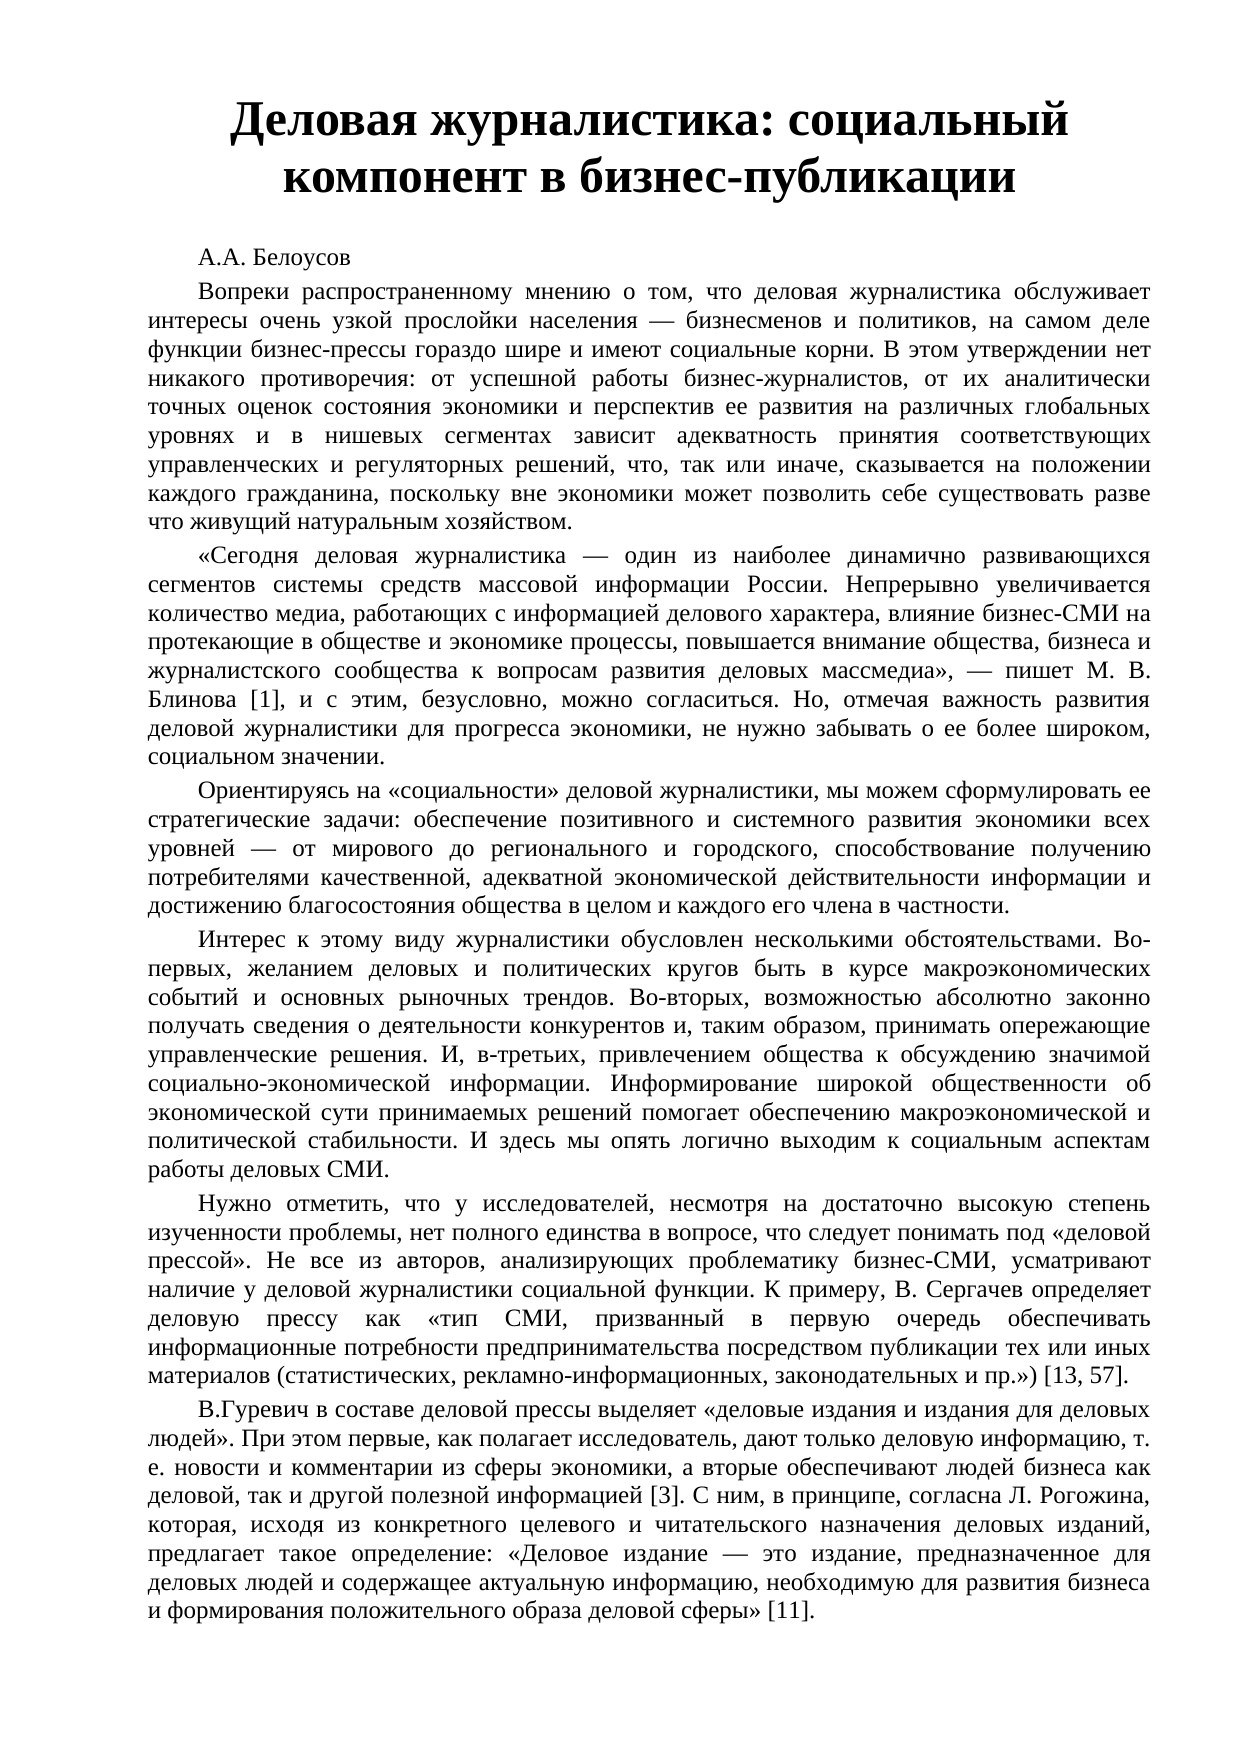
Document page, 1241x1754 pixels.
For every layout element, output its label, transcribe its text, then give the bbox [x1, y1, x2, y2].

text Вопреки распространенному мнению о том, что деловая журналистика обслуживает интересы очень узкой прослойки населения — бизнесменов и политиков, на самом деле функции бизнес-прессы гораздо шире и имеют социальные корни. В этом утверждении нет никакого противоречия: от успешной работы бизнес-журналистов, от их аналитически точных оценок состояния экономики и перспектив ее развития на различных глобальных уровнях и в нишевых сегментах зависит адекватность принятия соответствующих управленческих и регуляторных решений, что, так или иначе, сказывается на положении каждого гражданина, поскольку вне экономики может позволить себе существовать разве что живущий натуральным хозяйством. [148, 276, 1152, 535]
text Интерес к этому виду журналистики обусловлен несколькими обстоятельствами. Во-первых, желанием деловых и политических кругов быть в курсе макроэкономических событий и основных рыночных трендов. Во-вторых, возможностью абсолютно законно получать сведения о деятельности конкурентов и, таким образом, принимать опережающие управленческие решения. И, в-третьих, привлечением общества к обсуждению значимой социально-экономической информации. Информирование широкой общественности об экономической сути принимаемых решений помогает обеспечению макроэкономической и политической стабильности. И здесь мы опять логично выходим к социальным аспектам работы деловых СМИ. [148, 924, 1152, 1183]
subtitle Деловая журналистика: социальный компонент в бизнес-публикации [148, 88, 1152, 203]
text Ориентируясь на «социальности» деловой журналистики, мы можем сформулировать ее стратегические задачи: обеспечение позитивного и системного развития экономики всех уровней — от мирового до регионального и городского, способствование получению потребителями качественной, адекватной экономической действительности информации и достижению благосостояния общества в целом и каждого его члена в частности. [148, 775, 1152, 919]
text Нужно отметить, что у исследователей, несмотря на достаточно высокую степень изученности проблемы, нет полного единства в вопросе, что следует понимать под «деловой прессой». Не все из авторов, анализирующих проблематику бизнес-СМИ, усматривают наличие у деловой журналистики социальной функции. К примеру, В. Сергачев определяет деловую прессу как «тип СМИ, призванный в первую очередь обеспечивать информационные потребности предпринимательства посредством публикации тех или иных материалов (статистических, рекламно-информационных, законодательных и пр.») [13, 57]. [148, 1188, 1152, 1389]
text «Сегодня деловая журналистика — один из наиболее динамично развивающихся сегментов системы средств массовой информации России. Непрерывно увеличивается количество медиа, работающих с информацией делового характера, влияние бизнес-СМИ на протекающие в обществе и экономике процессы, повышается внимание общества, бизнеса и журналистского сообщества к вопросам развития деловых массмедиа», — пишет М. В. Блинова [1], и с этим, безусловно, можно согласиться. Но, отмечая важность развития деловой журналистики для прогресса экономики, не нужно забывать о ее более широком, социальном значении. [148, 540, 1152, 770]
text В.Гуревич в составе деловой прессы выделяет «деловые издания и издания для деловых людей». При этом первые, как полагает исследователь, дают только деловую информацию, т. е. новости и комментарии из сферы экономики, а вторые обеспечивают людей бизнеса как деловой, так и другой полезной информацией [3]. С ним, в принципе, согласна Л. Рогожина, которая, исходя из конкретного целевого и читательского назначения деловых изданий, предлагает такое определение: «Деловое издание — это издание, предназначенное для деловых людей и содержащее актуальную информацию, необходимую для развития бизнеса и формирования положительного образа деловой сферы» [11]. [148, 1394, 1152, 1624]
text А.А. Белоусов [148, 242, 1152, 271]
